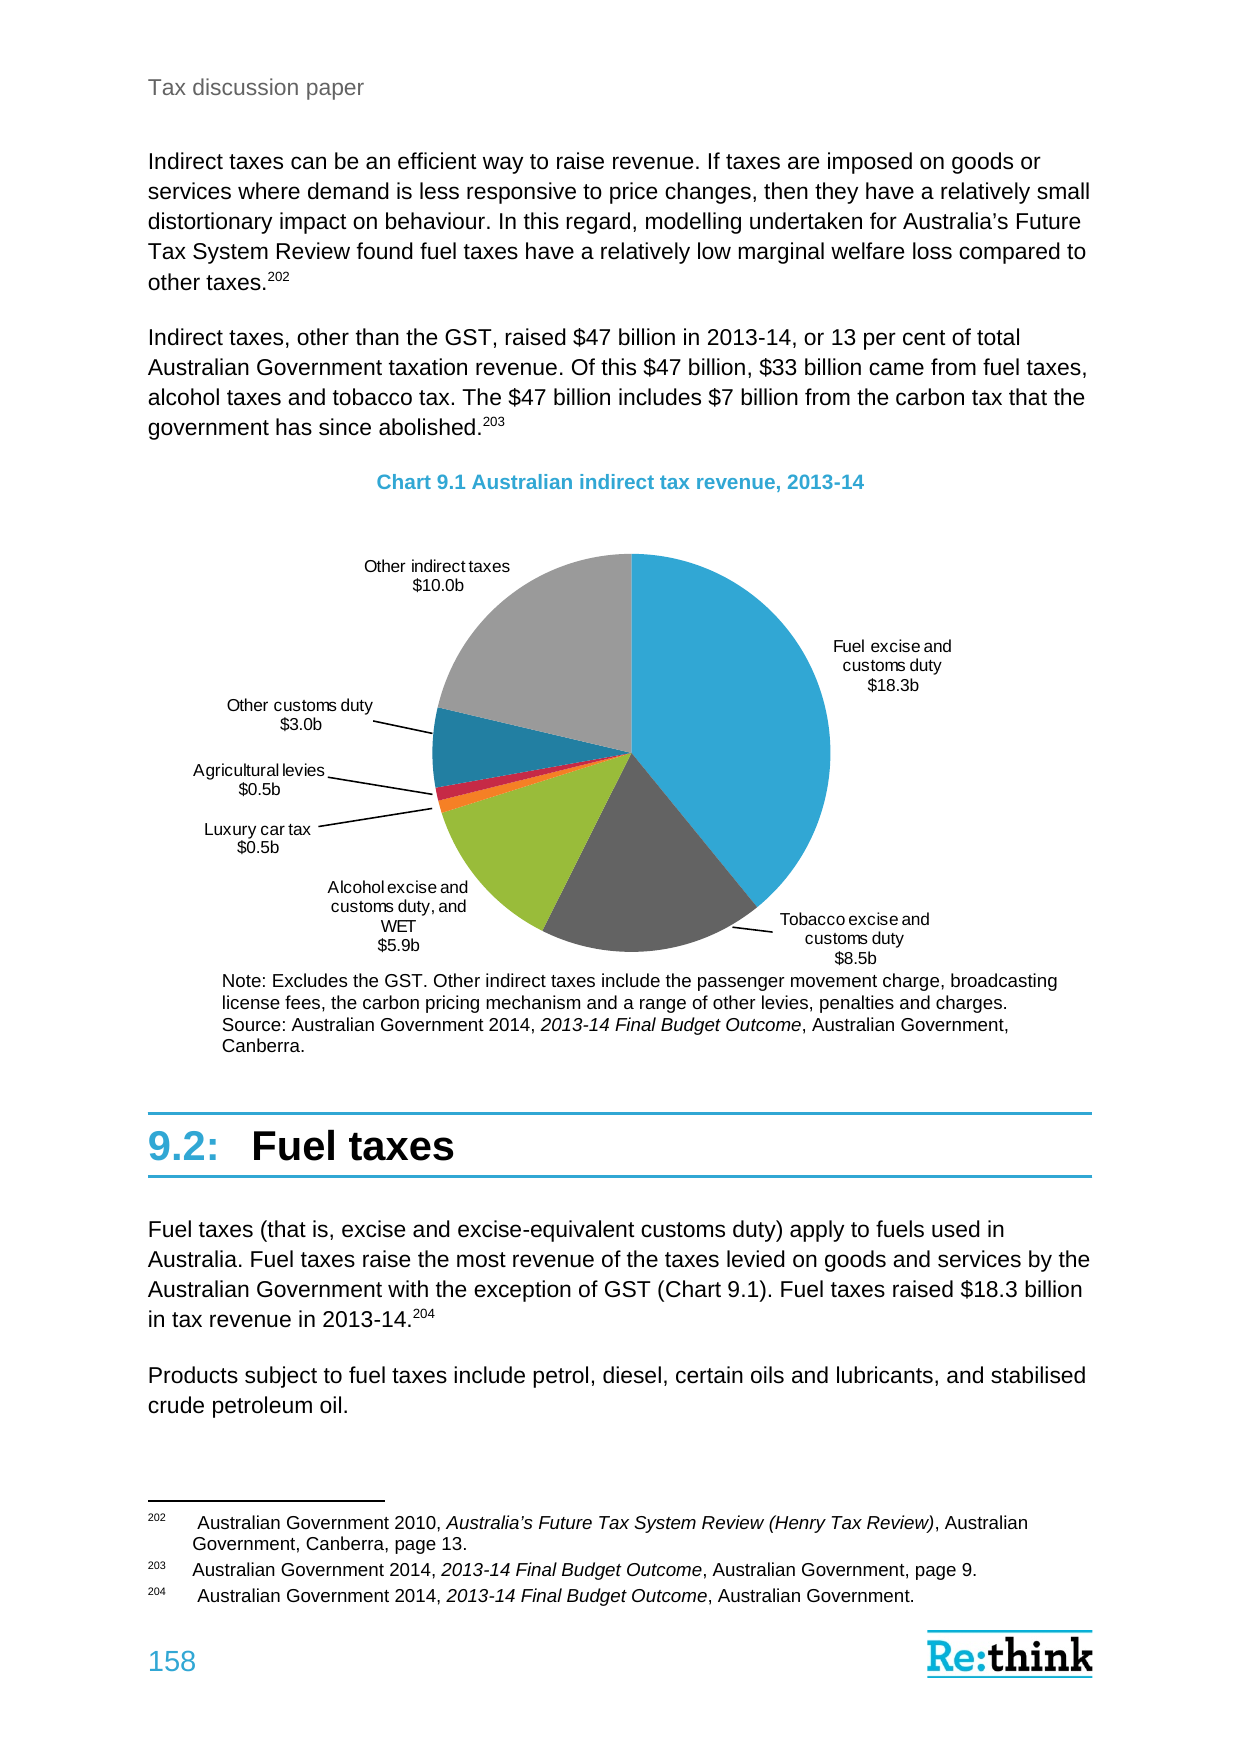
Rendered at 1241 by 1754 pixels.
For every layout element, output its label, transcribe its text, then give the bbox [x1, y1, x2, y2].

text Source: Australian Government 2014, 2013-14 Final Budget Outcome, Australian Government, Canberra. [222, 1013, 1092, 1056]
text Products subject to fuel taxes include petrol, diesel, certain oils and lubricants, and stabilised crude petroleum oil. [148, 1362, 1092, 1418]
subtitle Fuel taxes [148, 1115, 1092, 1175]
text Fuel taxes (that is, excise and excise-equivalent customs duty) apply to fuels used in Australia. Fuel taxes raise the most revenue of the taxes levied on goods and services by the Australian Government with the exception of GST (Chart 9.1). Fuel taxes raised $18.3 billion in tax revenue in 2013-14. [148, 1216, 1092, 1333]
picture [934, 1645, 945, 1655]
text Note: Excludes the GST. Other indirect taxes include the passenger movement charge, broadcasting license fees, the carbon pricing mechanism and a range of other levies, penalties and charges. [222, 970, 1092, 1013]
text Indirect taxes, other than the GST, raised $47 billion in 2013-14, or 13 per cent of total Australian Government taxation revenue. Of this $47 billion, $33 billion came from fuel taxes, alcohol taxes and tobacco tax. The $47 billion includes $7 billion from the carbon tax that the government has since abolished. [148, 324, 1092, 441]
picture [927, 1630, 1093, 1676]
text Indirect taxes can be an efficient way to raise revenue. If taxes are imposed on goods or services where demand is less responsive to price changes, then they have a relatively small distortionary impact on behaviour. In this regard, modelling undertaken for Australia’s Future Tax System Review found fuel taxes have a relatively low marginal welfare loss compared to other taxes. [148, 148, 1092, 295]
